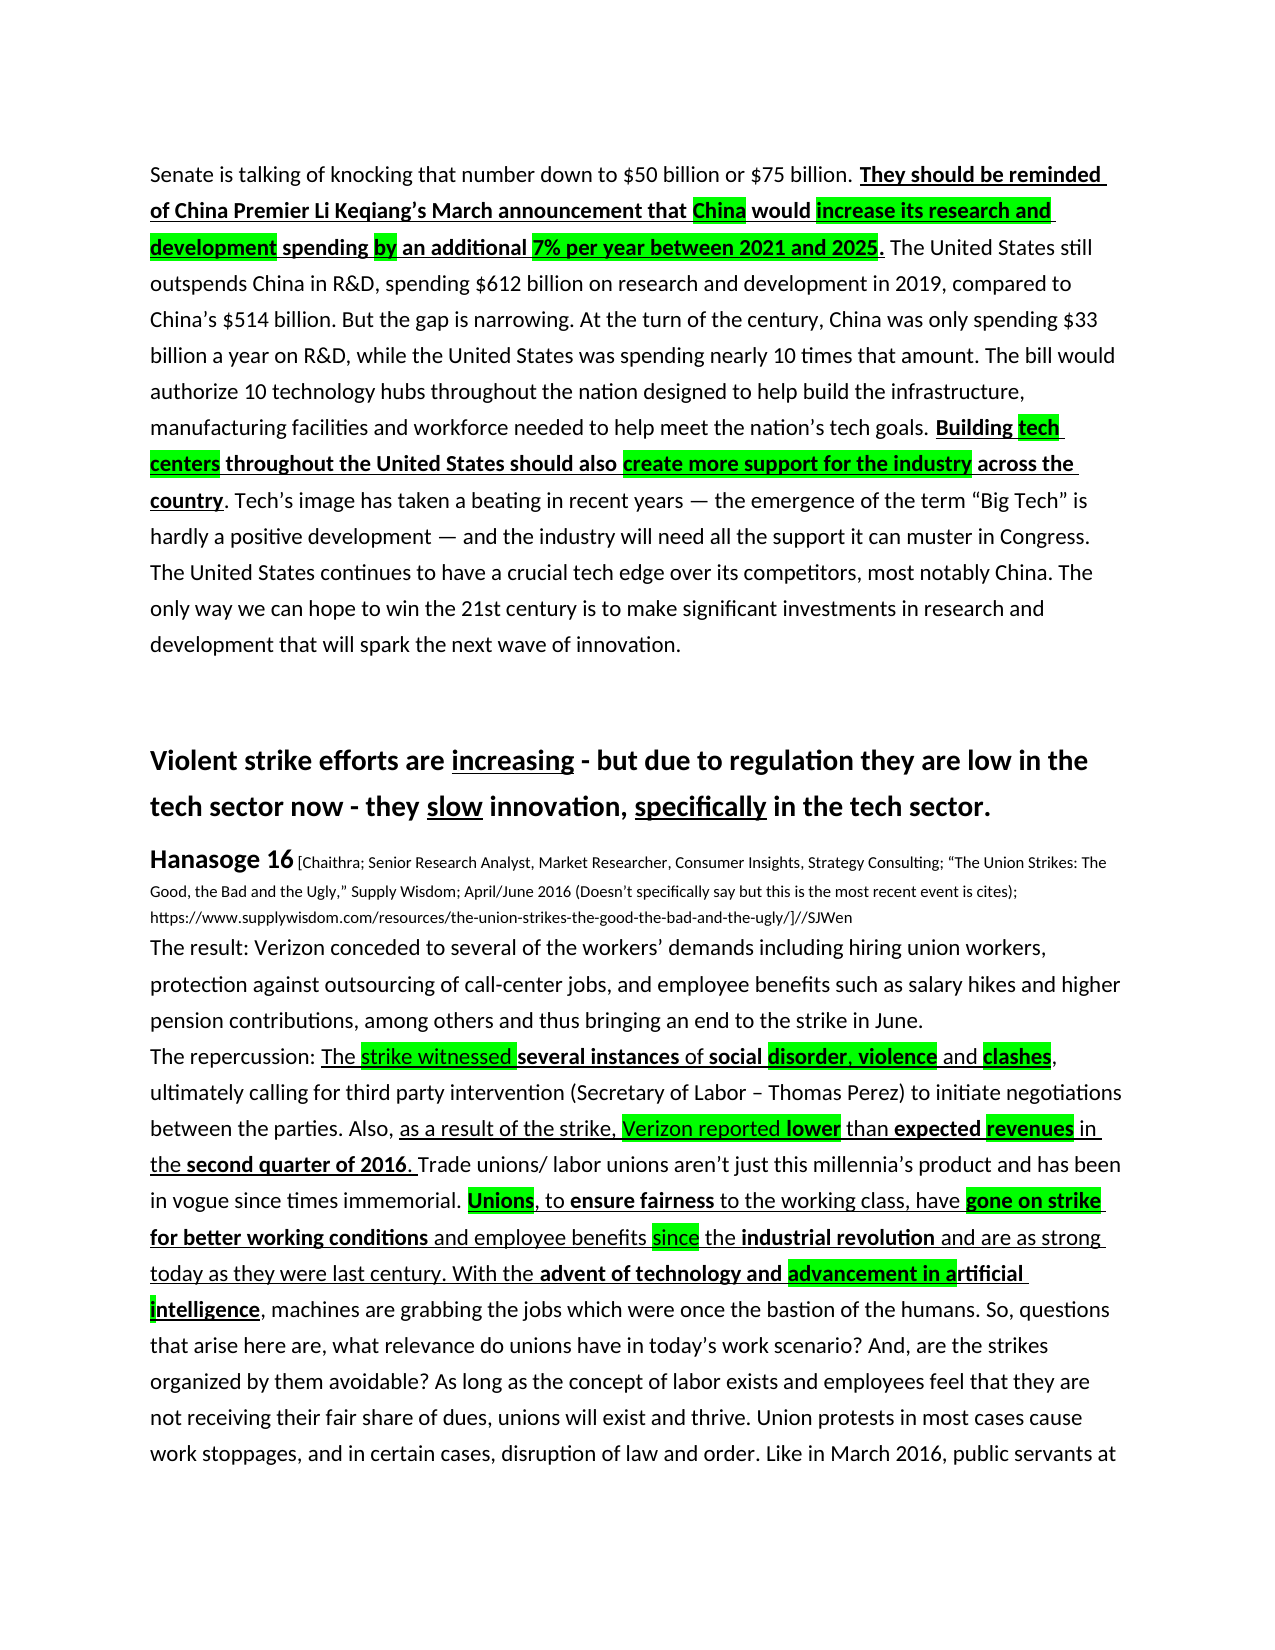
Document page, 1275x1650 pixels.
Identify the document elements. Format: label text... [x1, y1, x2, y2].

subtitle Violent strike efforts are increasing - but due to regulation they are low in the tech sector now - they slow innovation, specifically in the tech sector. [150, 738, 1125, 824]
text Hanasoge 16 [Chaithra; Senior Research Analyst, Market Researcher, Consumer Insights, Strategy Consulting; “The Union Strikes: The Good, the Bad and the Ugly,” Supply Wisdom; April/June 2016 (Doesn’t specifically say but this is the most recent event is cites); https://www.supplywisdom.com/resources/the-union-strikes-the-good-the-bad-and-the-ugly/]//SJWen [150, 842, 1125, 928]
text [150, 1042, 1125, 1484]
text The result: Verizon conceded to several of the workers’ demands including hiring union workers, protection against outsourcing of call-center jobs, and employee benefits such as salary hikes and higher pension contributions, among others and thus bringing an end to the strike in June. [150, 933, 1125, 1034]
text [150, 150, 1125, 669]
